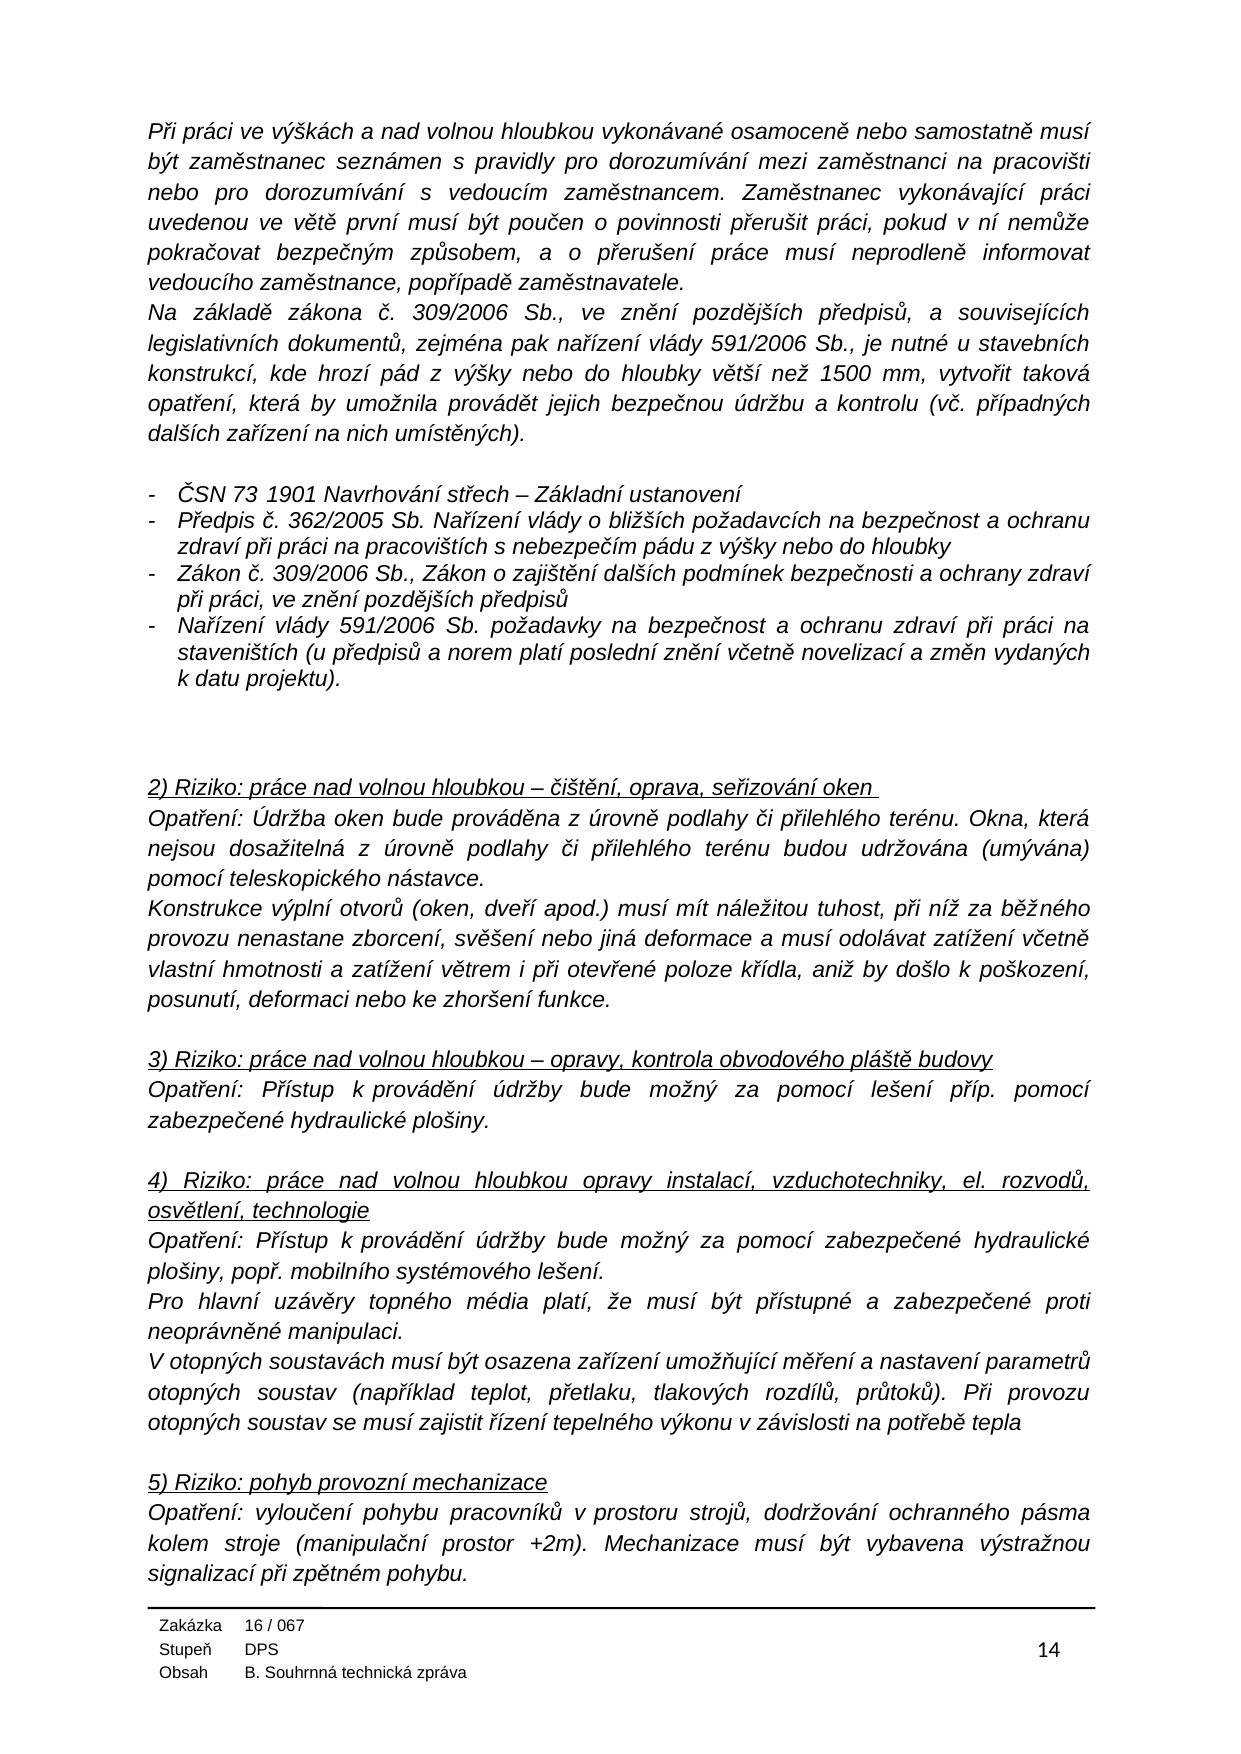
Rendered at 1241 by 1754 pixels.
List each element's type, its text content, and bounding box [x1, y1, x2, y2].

list ČSN 73 1901 Navrhování střech – Základní ustanovení [148, 481, 1093, 507]
list Zákon č. 309/2006 Sb., Zákon o zajištění dalších podmínek bezpečnosti a ochrany zdraví při práci, ve znění pozdějších předpisů [148, 560, 1093, 612]
text Při práci ve výškách a nad volnou hloubkou vykonávané osamoceně nebo samostatně musí být zaměstnanec seznámen s pravidly pro dorozumívání mezi zaměstnanci na pracovišti nebo pro dorozumívání s vedoucím zaměstnancem. Zaměstnanec vykonávající práci uvedenou ve větě první musí být poučen o povinnosti přerušit práci, pokud v ní nemůže pokračovat bezpečným způsobem, a o přerušení práce musí neprodleně informovat vedoucího zaměstnance, popřípadě zaměstnavatele. [148, 118, 1093, 296]
text 5) Riziko: pohyb provozní mechanizace [148, 1469, 1093, 1496]
text Konstrukce výplní otvorů (oken, dveří apod.) musí mít náležitou tuhost, při níž za běžného provozu nenastane zborcení, svěšení nebo jiná deformace a musí odolávat zatížení včetně vlastní hmotnosti a zatížení větrem i při otevřené poloze křídla, aniž by došlo k poškození, posunutí, deformaci nebo ke zhoršení funkce. [148, 895, 1093, 1012]
text Opatření: Přístup k provádění údržby bude možný za pomocí lešení příp. pomocí zabezpečené hydraulické plošiny. [148, 1076, 1093, 1133]
list Nařízení vlády 591/2006 Sb. požadavky na bezpečnost a ochranu zdraví při práci na staveništích (u předpisů a norem platí poslední znění včetně novelizací a změn vydaných k datu projektu). [148, 612, 1093, 691]
text 2) Riziko: práce nad volnou hloubkou – čištění, oprava, seřizování oken [148, 774, 1093, 801]
text 4) Riziko: práce nad volnou hloubkou opravy instalací, vzduchotechniky, el. rozvodů, osvětlení, technologie [148, 1167, 1093, 1224]
text Opatření: vyloučení pohybu pracovníků v prostoru strojů, dodržování ochranného pásma kolem stroje (manipulační prostor +2m). Mechanizace musí být vybavena výstražnou signalizací při zpětném pohybu. [148, 1499, 1093, 1586]
list Předpis č. 362/2005 Sb. Nařízení vlády o bližších požadavcích na bezpečnost a ochranu zdraví při práci na pracovištích s nebezpečím pádu z výšky nebo do hloubky [148, 507, 1093, 560]
text Na základě zákona č. 309/2006 Sb., ve znění pozdějších předpisů, a souvisejících legislativních dokumentů, zejména pak nařízení vlády 591/2006 Sb., je nutné u stavebních konstrukcí, kde hrozí pád z výšky nebo do hloubky větší než 1500 mm, vytvořit taková opatření, která by umožnila provádět jejich bezpečnou údržbu a kontrolu (vč. případných dalších zařízení na nich umístěných). [148, 299, 1093, 447]
text Pro hlavní uzávěry topného média platí, že musí být přístupné a zabezpečené proti neoprávněné manipulaci. [148, 1288, 1093, 1344]
text Opatření: Přístup k provádění údržby bude možný za pomocí zabezpečené hydraulické plošiny, popř. mobilního systémového lešení. [148, 1227, 1093, 1284]
text 3) Riziko: práce nad volnou hloubkou – opravy, kontrola obvodového pláště budovy [148, 1046, 1093, 1073]
text V otopných soustavách musí být osazena zařízení umožňující měření a nastavení parametrů otopných soustav (například teplot, přetlaku, tlakových rozdílů, průtoků). Při provozu otopných soustav se musí zajistit řízení tepelného výkonu v závislosti na potřebě tepla [148, 1348, 1093, 1435]
text Opatření: Údržba oken bude prováděna z úrovně podlahy či přilehlého terénu. Okna, která nejsou dosažitelná z úrovně podlahy či přilehlého terénu budou udržována (umývána) pomocí teleskopického nástavce. [148, 804, 1093, 891]
